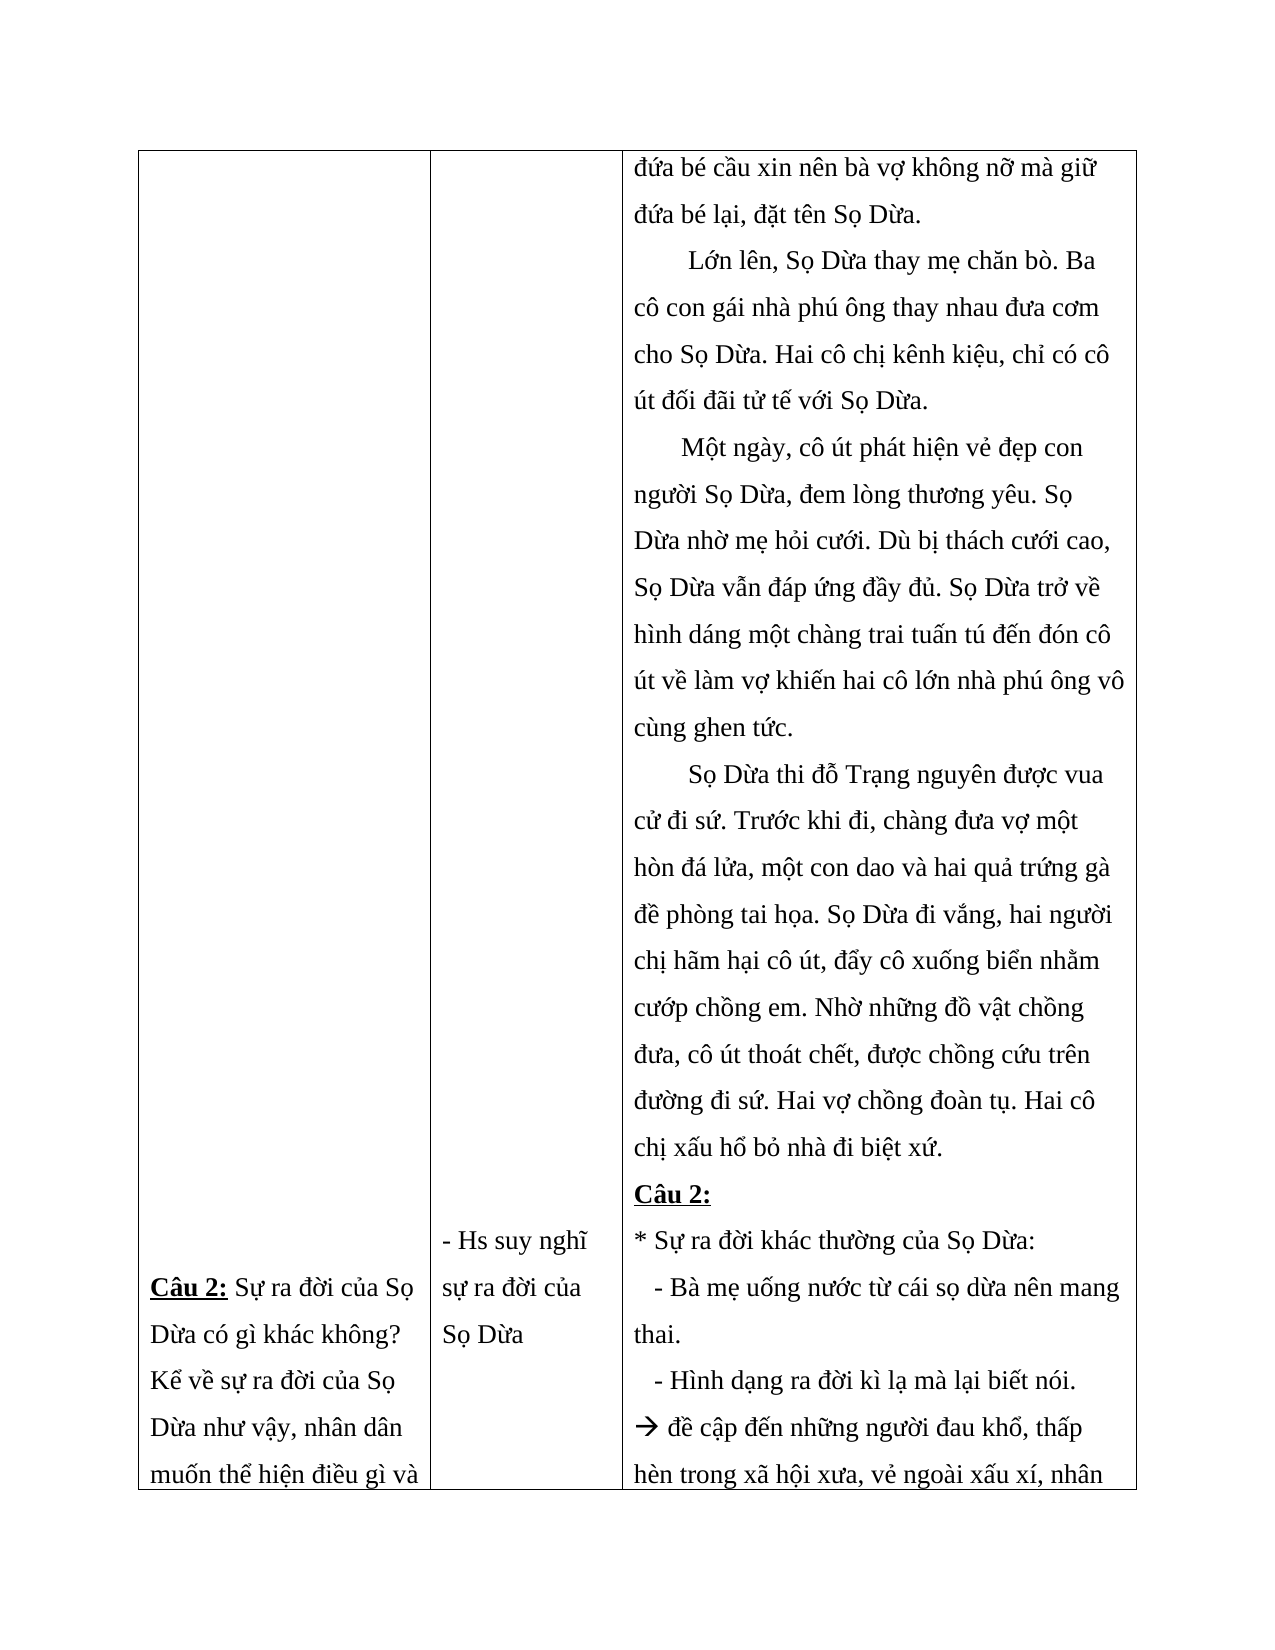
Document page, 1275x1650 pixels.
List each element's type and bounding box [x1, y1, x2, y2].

table_cell [431, 151, 622, 1489]
table_cell [139, 151, 430, 1489]
table_cell [623, 151, 1136, 1489]
